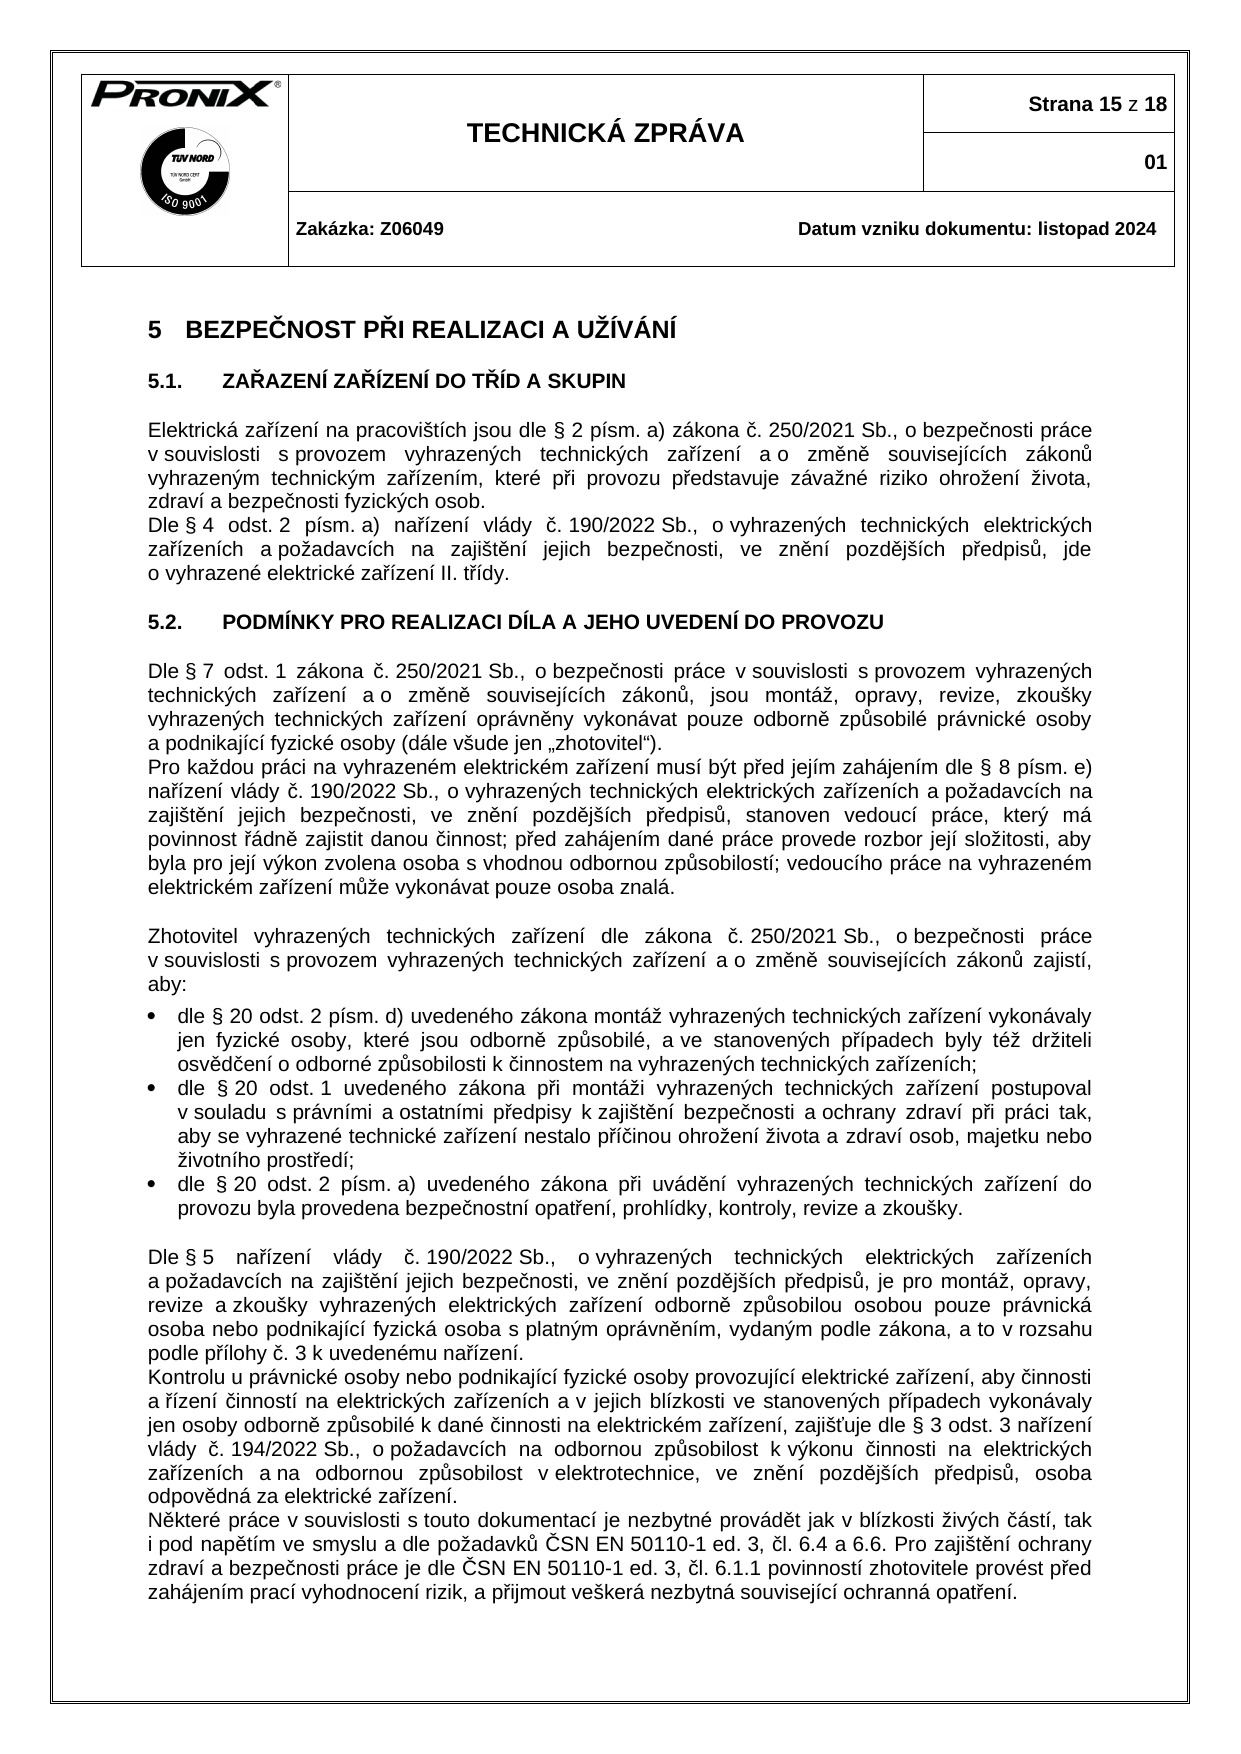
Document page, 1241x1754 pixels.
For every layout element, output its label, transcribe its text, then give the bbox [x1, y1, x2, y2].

text Pro každou práci na vyhrazeném elektrickém zařízení musí být před jejím zahájením dle § 8 písm. e) nařízení vlády č. 190/2022 Sb., o vyhrazených technických elektrických zařízeních a požadavcích na zajištění jejich bezpečnosti, ve znění pozdějších předpisů, stanoven vedoucí práce, který má povinnost řádně zajistit danou činnost; před zahájením dané práce provede rozbor její složitosti, aby byla pro její výkon zvolena osoba s vhodnou odbornou způsobilostí; vedoucího práce na vyhrazeném elektrickém zařízení může vykonávat pouze osoba znalá. [148, 755, 1092, 899]
text dle § 20 odst. 2 písm. a) uvedeného zákona při uvádění vyhrazených technických zařízení do provozu byla provedena bezpečnostní opatření, prohlídky, kontroly, revize a zkoušky. [148, 1172, 1092, 1220]
subtitle Podmínky pro realizaci díla a jeho uvedení do provozu [148, 610, 1092, 634]
text Dle § 4 odst. 2 písm. a) nařízení vlády č. 190/2022 Sb., o vyhrazených technických elektrických zařízeních a požadavcích na zajištění jejich bezpečnosti, ve znění pozdějších předpisů, jde o vyhrazené elektrické zařízení II. třídy. [148, 513, 1092, 585]
subtitle Zařazení zařízení do tříd a skupin [148, 368, 1092, 392]
text Zhotovitel vyhrazených technických zařízení dle zákona č. 250/2021 Sb., o bezpečnosti práce v souvislosti s provozem vyhrazených technických zařízení a o změně souvisejících zákonů zajistí, aby: [148, 924, 1092, 996]
picture [89, 77, 282, 109]
text dle § 20 odst. 1 uvedeného zákona při montáži vyhrazených technických zařízení postupoval v souladu s právními a ostatními předpisy k zajištění bezpečnosti a ochrany zdraví při práci tak, aby se vyhrazené technické zařízení nestalo příčinou ohrožení života a zdraví osob, majetku nebo životního prostředí; [148, 1076, 1092, 1172]
text Některé práce v souvislosti s touto dokumentací je nezbytné provádět jak v blízkosti živých částí, tak i pod napětím ve smyslu a dle požadavků ČSN EN 50110-1 ed. 3, čl. 6.4 a 6.6. Pro zajištění ochrany zdraví a bezpečnosti práce je dle ČSN EN 50110-1 ed. 3, čl. 6.1.1 povinností zhotovitele provést před zahájením prací vyhodnocení rizik, a přijmout veškerá nezbytná související ochranná opatření. [148, 1508, 1092, 1604]
picture [140, 127, 230, 216]
text Kontrolu u právnické osoby nebo podnikající fyzické osoby provozující elektrické zařízení, aby činnosti a řízení činností na elektrických zařízeních a v jejich blízkosti ve stanovených případech vykonávaly jen osoby odborně způsobilé k dané činnosti na elektrickém zařízení, zajišťuje dle § 3 odst. 3 nařízení vlády č. 194/2022 Sb., o požadavcích na odbornou způsobilost k výkonu činnosti na elektrických zařízeních a na odbornou způsobilost v elektrotechnice, ve znění pozdějších předpisů, osoba odpovědná za elektrické zařízení. [148, 1364, 1092, 1508]
text Dle § 7 odst. 1 zákona č. 250/2021 Sb., o bezpečnosti práce v souvislosti s provozem vyhrazených technických zařízení a o změně souvisejících zákonů, jsou montáž, opravy, revize, zkoušky vyhrazených technických zařízení oprávněny vykonávat pouze odborně způsobilé právnické osoby a podnikající fyzické osoby (dále všude jen „zhotovitel“). [148, 659, 1092, 755]
subtitle BEZPEČNOST PŘI REALIZACI A UŽÍVÁNÍ [148, 315, 1092, 343]
text Dle § 5 nařízení vlády č. 190/2022 Sb., o vyhrazených technických elektrických zařízeních a požadavcích na zajištění jejich bezpečnosti, ve znění pozdějších předpisů, je pro montáž, opravy, revize a zkoušky vyhrazených elektrických zařízení odborně způsobilou osobou pouze právnická osoba nebo podnikající fyzická osoba s platným oprávněním, vydaným podle zákona, a to v rozsahu podle přílohy č. 3 k uvedenému nařízení. [148, 1245, 1092, 1364]
text dle § 20 odst. 2 písm. d) uvedeného zákona montáž vyhrazených technických zařízení vykonávaly jen fyzické osoby, které jsou odborně způsobilé, a ve stanovených případech byly též držiteli osvědčení o odborné způsobilosti k činnostem na vyhrazených technických zařízeních; [148, 1004, 1092, 1076]
text Elektrická zařízení na pracovištích jsou dle § 2 písm. a) zákona č. 250/2021 Sb., o bezpečnosti práce v souvislosti s provozem vyhrazených technických zařízení a o změně souvisejících zákonů vyhrazeným technickým zařízením, které při provozu představuje závažné riziko ohrožení života, zdraví a bezpečnosti fyzických osob. [148, 417, 1092, 513]
